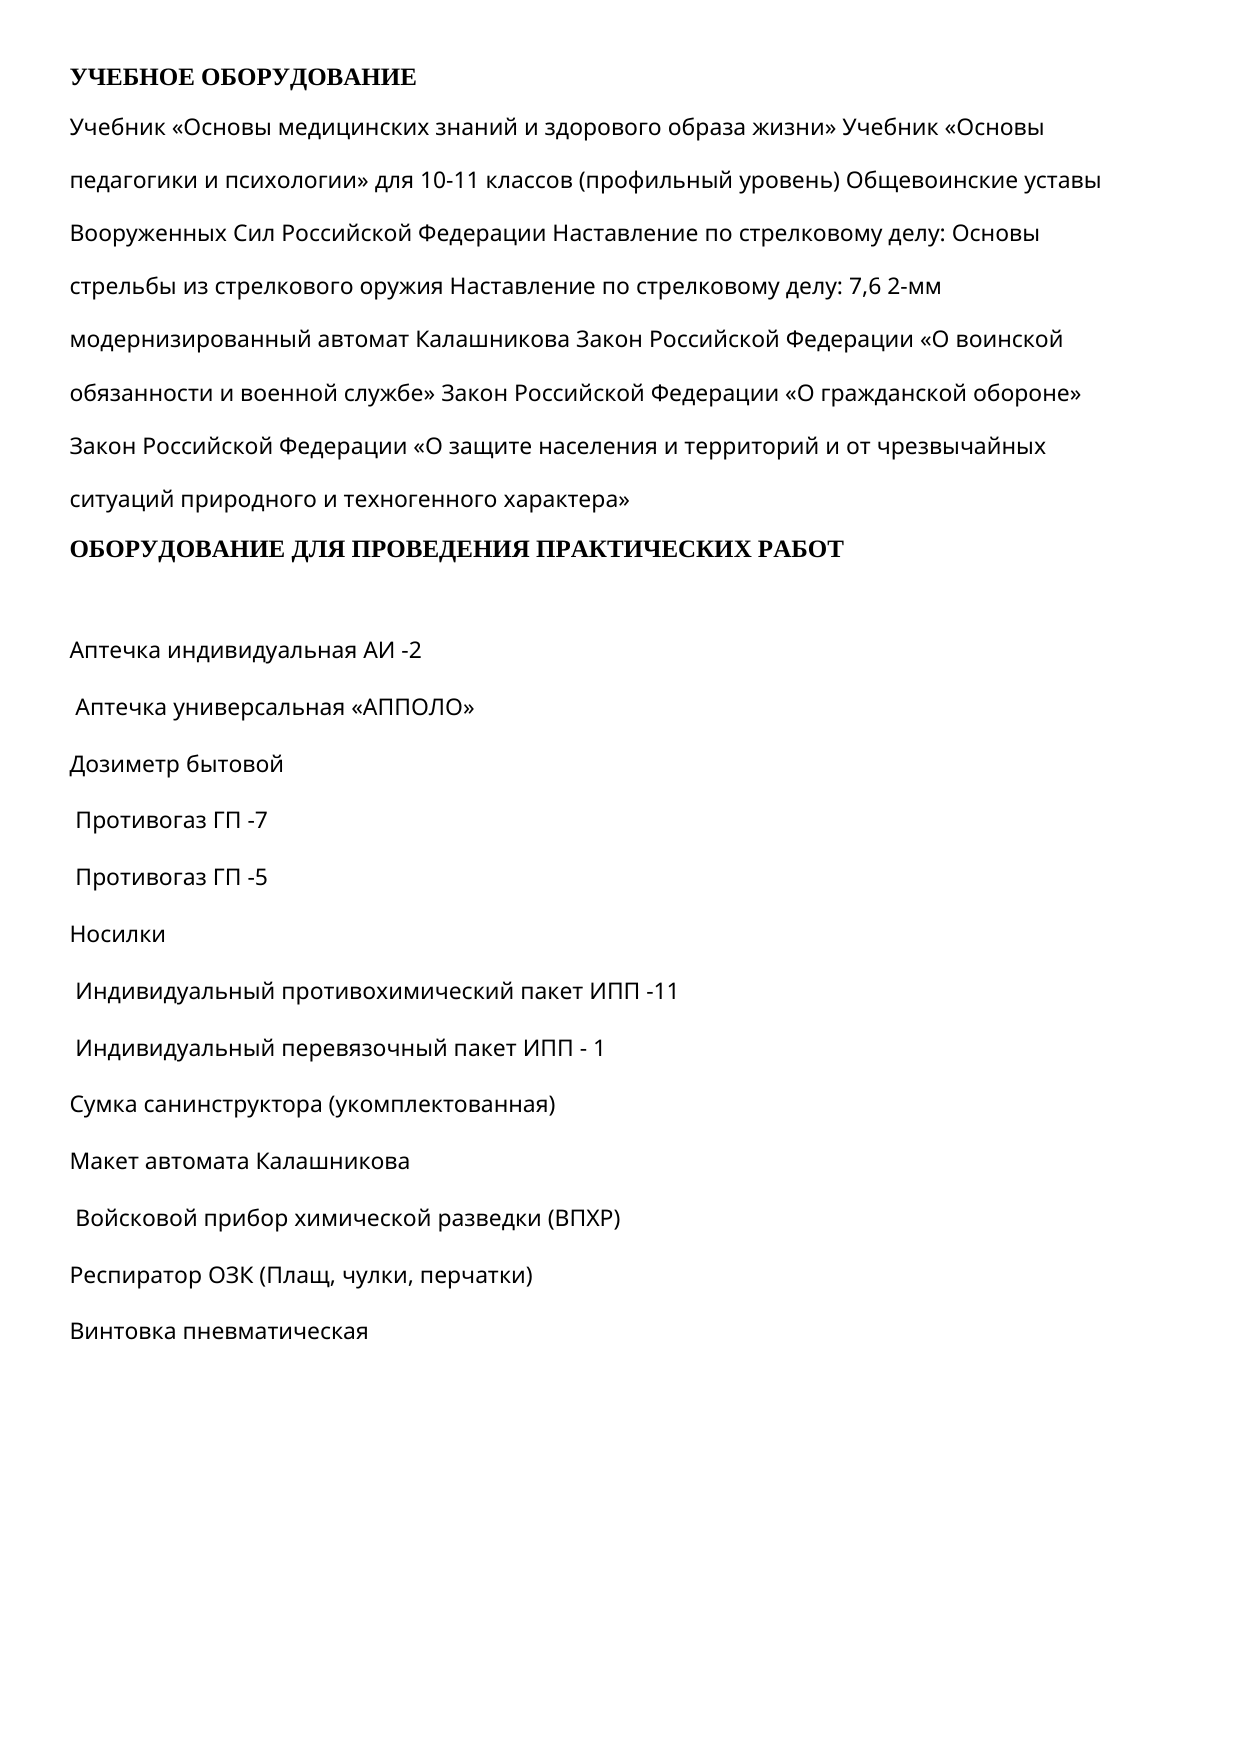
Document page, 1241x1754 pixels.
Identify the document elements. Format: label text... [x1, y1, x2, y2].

text Аптечка индивидуальная АИ -2 [69, 634, 1172, 665]
text Противогаз ГП -5 [69, 861, 1172, 892]
text Индивидуальный перевязочный пакет ИПП - 1 [69, 1031, 1172, 1063]
text УЧЕБНОЕ ОБОРУДОВАНИЕ [69, 62, 1127, 91]
text Войсковой прибор химической разведки (ВПХР) [69, 1202, 1172, 1233]
text Противогаз ГП -7 [69, 804, 1172, 836]
text Сумка санинструктора (укомплектованная) [69, 1088, 1172, 1119]
text Дозиметр бытовой [69, 748, 1172, 779]
text Респиратор ОЗК (Плащ, чулки, перчатки) [69, 1258, 1172, 1290]
text Учебник «Основы медицинских знаний и здорового образа жизни» Учебник «Основы педагогики и психологии» для 10-11 классов (профильный уровень) Общевоинские уставы Вооруженных Сил Российской Федерации Наставление по стрелковому делу: Основы стрельбы из стрелкового оружия Наставление по стрелковому делу: 7,6 2-мм модернизированный автомат Калашникова Закон Российской Федерации «О воинской обязанности и военной службе» Закон Российской Федерации «О гражданской обороне» Закон Российской Федерации «О защите населения и территорий и от чрезвычайных ситуаций природного и техногенного характера» ОБОРУДОВАНИЕ ДЛЯ ПРОВЕДЕНИЯ ПРАКТИЧЕСКИХ РАБОТ [69, 111, 1127, 563]
text Винтовка пневматическая [69, 1315, 1172, 1347]
text Носилки [69, 918, 1172, 949]
text Индивидуальный противохимический пакет ИПП -11 [69, 975, 1172, 1006]
text Макет автомата Калашникова [69, 1145, 1172, 1176]
text Аптечка универсальная «АППОЛО» [69, 691, 1172, 722]
